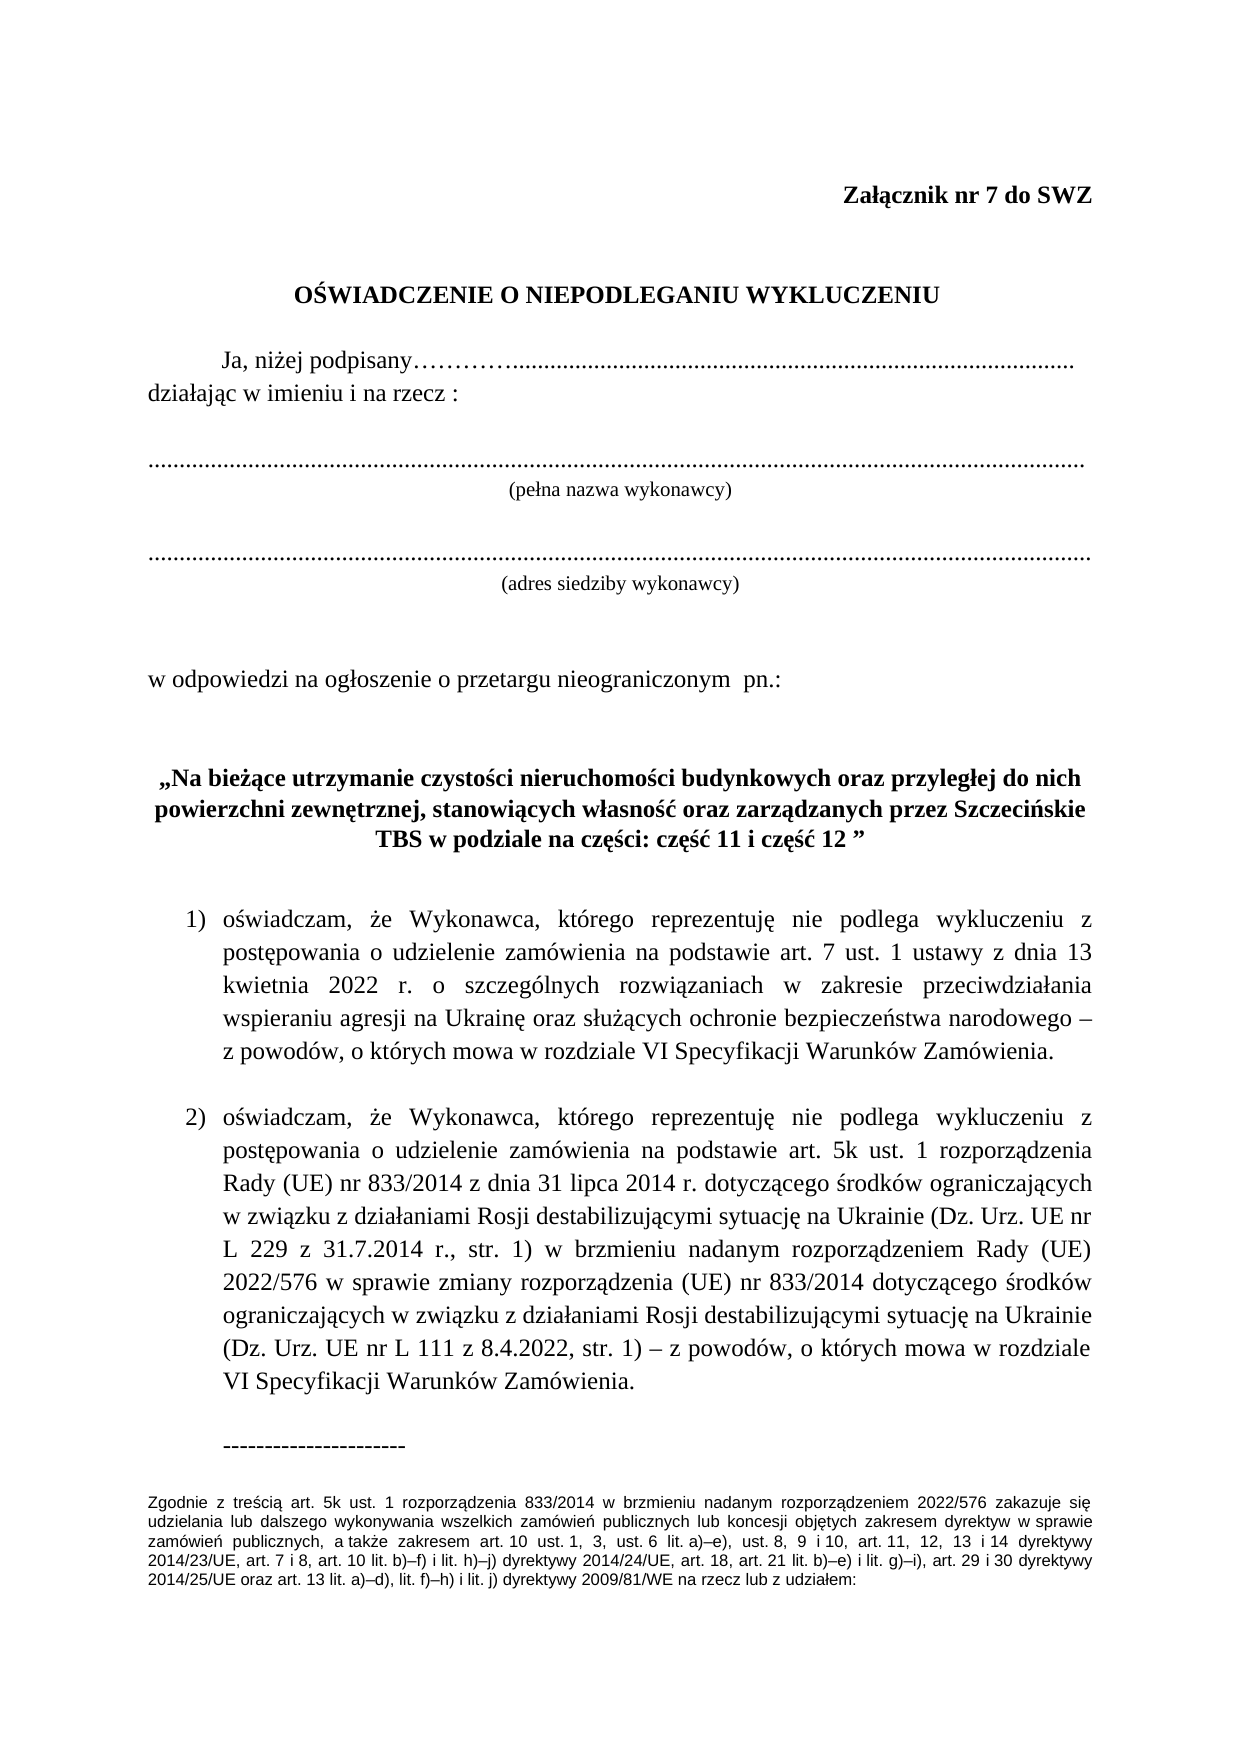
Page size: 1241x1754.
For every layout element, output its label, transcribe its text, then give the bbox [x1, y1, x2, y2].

list ---------------------- [223, 1430, 1093, 1459]
text OŚWIADCZENIE O NIEPODLEGANIU WYKLUCZENIU [148, 280, 1093, 341]
text „Na bieżące utrzymanie czystości nieruchomości budynkowych oraz przyległej do nich powierzchni zewnętrznej, stanowiących własność oraz zarządzanych przez Szczecińskie TBS w podziale na części: część 11 i część 12 ” [148, 763, 1093, 853]
text Załącznik nr 7 do SWZ [148, 181, 1093, 209]
text ....................................................................................................................................................... [148, 537, 1093, 566]
list oświadczam, że Wykonawca, którego reprezentuję nie podlega wykluczeniu z postępowania o udzielenie zamówienia na podstawie art. 7 ust. 1 ustawy z dnia 13 kwietnia 2022 r. o szczególnych rozwiązaniach w zakresie przeciwdziałania wspieraniu agresji na Ukrainę oraz służących ochronie bezpieczeństwa narodowego – z powodów, o których mowa w rozdziale VI Specyfikacji Warunków Zamówienia. [185, 904, 1093, 1065]
text ...................................................................................................................................................... [148, 444, 1093, 473]
text Ja, niżej podpisany………….......................................................................................... [148, 345, 1093, 373]
list oświadczam, że Wykonawca, którego reprezentuję nie podlega wykluczeniu z postępowania o udzielenie zamówienia na podstawie art. 5k ust. 1 rozporządzenia Rady (UE) nr 833/2014 z dnia 31 lipca 2014 r. dotyczącego środków ograniczających w związku z działaniami Rosji destabilizującymi sytuację na Ukrainie (Dz. Urz. UE nr L 229 z 31.7.2014 r., str. 1) w brzmieniu nadanym rozporządzeniem Rady (UE) 2022/576 w sprawie zmiany rozporządzenia (UE) nr 833/2014 dotyczącego środków ograniczających w związku z działaniami Rosji destabilizującymi sytuację na Ukrainie (Dz. Urz. UE nr L 111 z 8.4.2022, str. 1) – z powodów, o których mowa w rozdziale VI Specyfikacji Warunków Zamówienia. [185, 1102, 1093, 1395]
text (pełna nazwa wykonawcy) [148, 477, 1093, 501]
text w odpowiedzi na ogłoszenie o przetargu nieograniczonym pn.: [148, 664, 1093, 693]
text Zgodnie z treścią art. 5k ust. 1 rozporządzenia 833/2014 w brzmieniu nadanym rozporządzeniem 2022/576 zakazuje się udzielania lub dalszego wykonywania wszelkich zamówień publicznych lub koncesji objętych zakresem dyrektyw w sprawie zamówień publicznych, a także zakresem art. 10 ust. 1, 3, ust. 6 lit. a)–e), ust. 8, 9 i 10, art. 11, 12, 13 i 14 dyrektywy 2014/23/UE, art. 7 i 8, art. 10 lit. b)–f) i lit. h)–j) dyrektywy 2014/24/UE, art. 18, art. 21 lit. b)–e) i lit. g)–i), art. 29 i 30 dyrektywy 2014/25/UE oraz art. 13 lit. a)–d), lit. f)–h) i lit. j) dyrektywy 2009/81/WE na rzecz lub z udziałem: [148, 1493, 1093, 1589]
text działając w imieniu i na rzecz : [148, 378, 1093, 407]
text (adres siedziby wykonawcy) [148, 571, 1093, 594]
